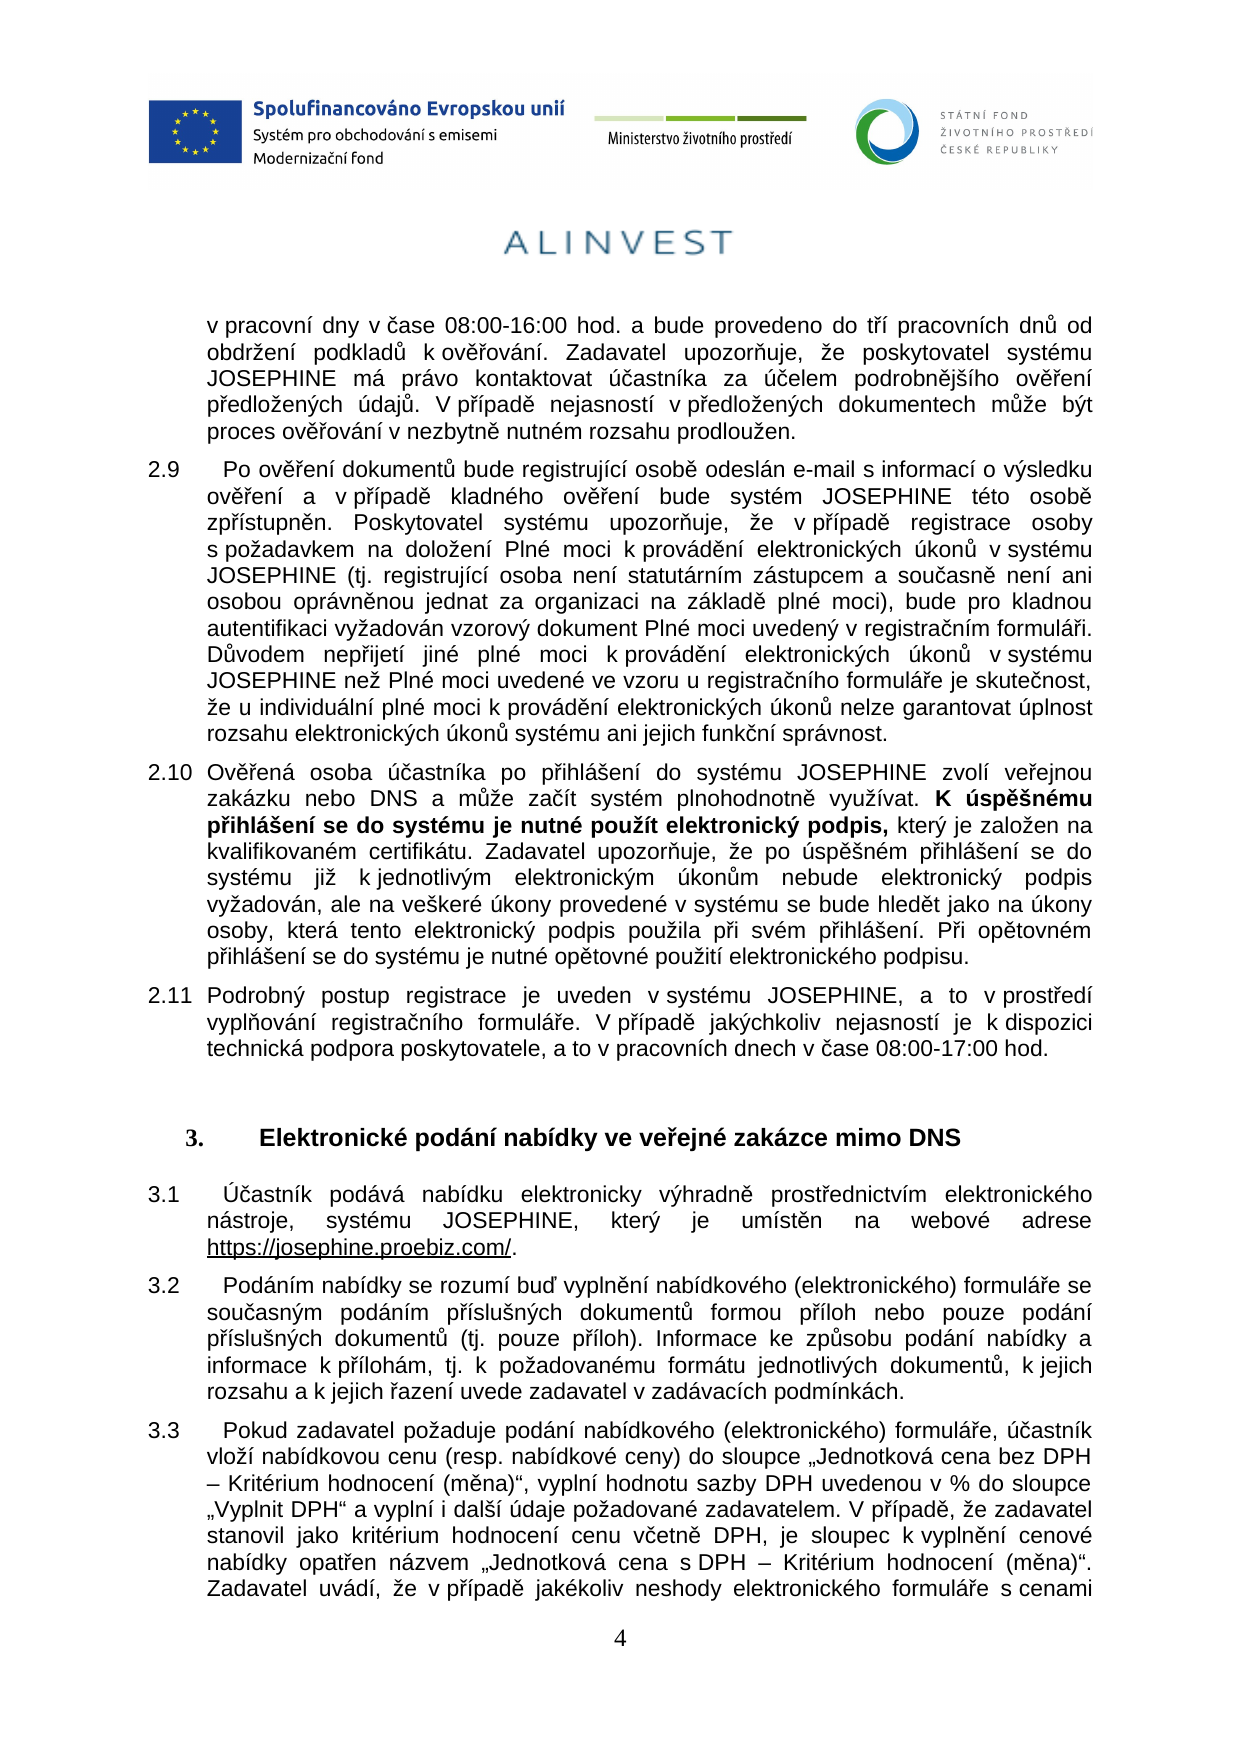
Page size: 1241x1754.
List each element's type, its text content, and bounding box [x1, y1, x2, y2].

text 2.10 Ověřená osoba účastníka po přihlášení do systému JOSEPHINE zvolí veřejnou zakázku nebo DNS a může začít systém plnohodnotně využívat. K úspěšnému přihlášení se do systému je nutné použít elektronický podpis, který je založen na kvalifikovaném certifikátu. Zadavatel upozorňuje, že po úspěšném přihlášení se do systému již k jednotlivým elektronickým úkonům nebude elektronický podpis vyžadován, ale na veškeré úkony provedené v systému se bude hledět jako na úkony osoby, která tento elektronický podpis použila při svém přihlášení. Při opětovném přihlášení se do systému je nutné opětovné použití elektronického podpisu. [148, 759, 1093, 970]
text 2.11 Podrobný postup registrace je uveden v systému JOSEPHINE, a to v prostředí vyplňování registračního formuláře. V případě jakýchkoliv nejasností je k dispozici technická podpora poskytovatele, a to v pracovních dnech v čase 08:00-17:00 hod. [148, 982, 1093, 1061]
text 3.1 Účastník podává nabídku elektronicky výhradně prostřednictvím elektronického nástroje, systému JOSEPHINE, který je umístěn na webové adrese https://josephine.proebiz.com/. [148, 1181, 1093, 1260]
picture [147, 73, 1093, 190]
text 2.9 Po ověření dokumentů bude registrující osobě odeslán e-mail s informací o výsledku ověření a v případě kladného ověření bude systém JOSEPHINE této osobě zpřístupněn. Poskytovatel systému upozorňuje, že v případě registrace osoby s požadavkem na doložení Plné moci k provádění elektronických úkonů v systému JOSEPHINE (tj. registrující osoba není statutárním zástupcem a současně není ani osobou oprávněnou jednat za organizaci na základě plné moci), bude pro kladnou autentifikaci vyžadován vzorový dokument Plné moci uvedený v registračním formuláři. Důvodem nepřijetí jiné plné moci k provádění elektronických úkonů v systému JOSEPHINE než Plné moci uvedené ve vzoru u registračního formuláře je skutečnost, že u individuální plné moci k provádění elektronických úkonů nelze garantovat úplnost rozsahu elektronických úkonů systému ani jejich funkční správnost. [148, 456, 1093, 746]
subtitle Elektronické podání nabídky ve veřejné zakázce mimo DNS [185, 1123, 1093, 1152]
text 3.2 Podáním nabídky se rozumí buď vyplnění nabídkového (elektronického) formuláře se současným podáním příslušných dokumentů formou příloh nebo pouze podání příslušných dokumentů (tj. pouze příloh). Informace ke způsobu podání nabídky a informace k přílohám, tj. k požadovanému formátu jednotlivých dokumentů, k jejich rozsahu a k jejich řazení uvede zadavatel v zadávacích podmínkách. [148, 1272, 1093, 1404]
